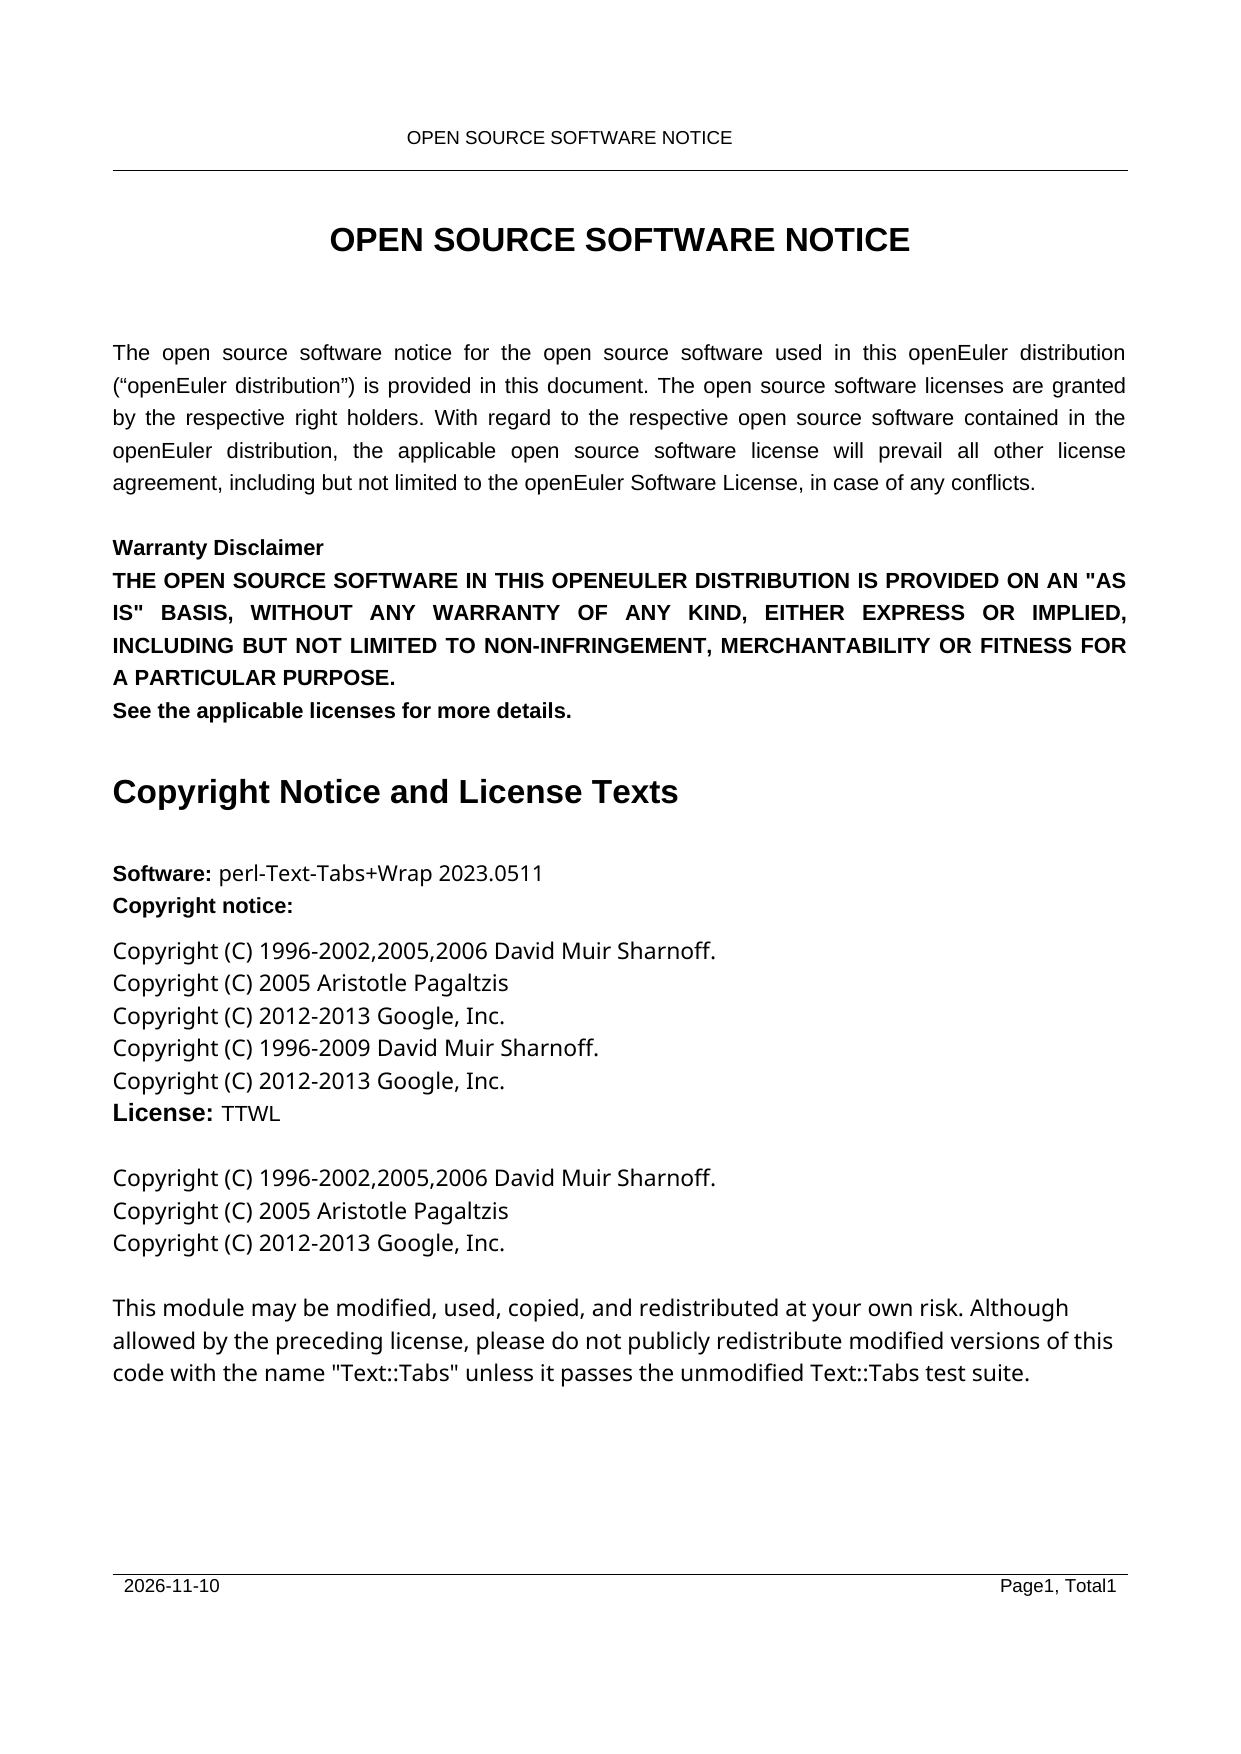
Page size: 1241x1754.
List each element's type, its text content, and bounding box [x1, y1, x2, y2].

text Copyright (C) 1996-2009 David Muir Sharnoff. [112, 1031, 1128, 1064]
text License: TTWL [112, 1096, 1128, 1129]
text Copyright (C) 2005 Aristotle Pagaltzis [112, 966, 1128, 999]
text Copyright (C) 1996-2002,2005,2006 David Muir Sharnoff. [112, 934, 1128, 966]
text Copyright (C) 2005 Aristotle Pagaltzis [112, 1194, 1128, 1226]
text Copyright Notice and License Texts [112, 759, 1128, 824]
text Copyright (C) 2012-2013 Google, Inc. [112, 1226, 1128, 1259]
title Software: perl-Text-Tabs+Wrap 2023.0511 [112, 856, 1128, 889]
text The open source software notice for the open source software used in this openEuler distribution (“openEuler distribution”) is provided in this document. The open source software licenses are granted by the respective right holders. With regard to the respective open source software contained in the openEuler distribution, the applicable open source software license will prevail all other license agreement, including but not limited to the openEuler Software License, in case of any conflicts. [112, 336, 1128, 499]
text Copyright (C) 2012-2013 Google, Inc. [112, 1064, 1128, 1096]
text Warranty Disclaimer [112, 531, 1128, 564]
text Copyright (C) 2012-2013 Google, Inc. [112, 999, 1128, 1031]
text Copyright (C) 1996-2002,2005,2006 David Muir Sharnoff. [112, 1161, 1128, 1194]
text OPEN SOURCE SOFTWARE NOTICE [112, 206, 1128, 271]
text Copyright notice: [112, 889, 1128, 921]
text This module may be modified, used, copied, and redistributed at your own risk. Although allowed by the preceding license, please do not publicly redistribute modified versions of this code with the name "Text::Tabs" unless it passes the unmodified Text::Tabs test suite. [112, 1291, 1128, 1389]
text THE OPEN SOURCE SOFTWARE IN THIS OPENEULER DISTRIBUTION IS PROVIDED ON AN "AS IS" BASIS, WITHOUT ANY WARRANTY OF ANY KIND, EITHER EXPRESS OR IMPLIED, INCLUDING BUT NOT LIMITED TO NON-INFRINGEMENT, MERCHANTABILITY OR FITNESS FOR A PARTICULAR PURPOSE. See the applicable licenses for more details. [112, 564, 1128, 726]
